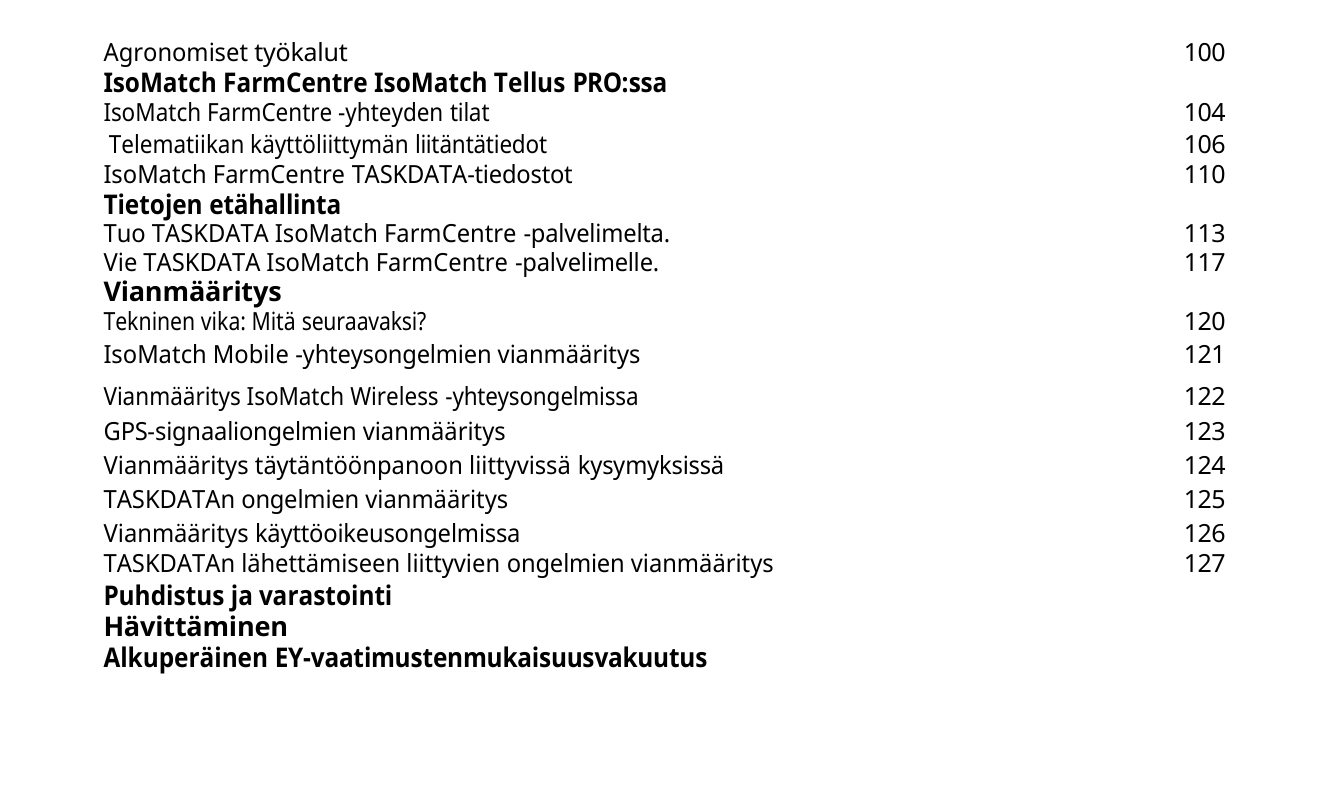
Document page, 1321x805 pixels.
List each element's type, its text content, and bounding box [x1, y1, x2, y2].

text Puhdistus ja varastointi Hävittäminen [103, 580, 463, 644]
text Alkuperäinen EY-vaatimustenmukaisuusvakuutus [103, 644, 1258, 674]
